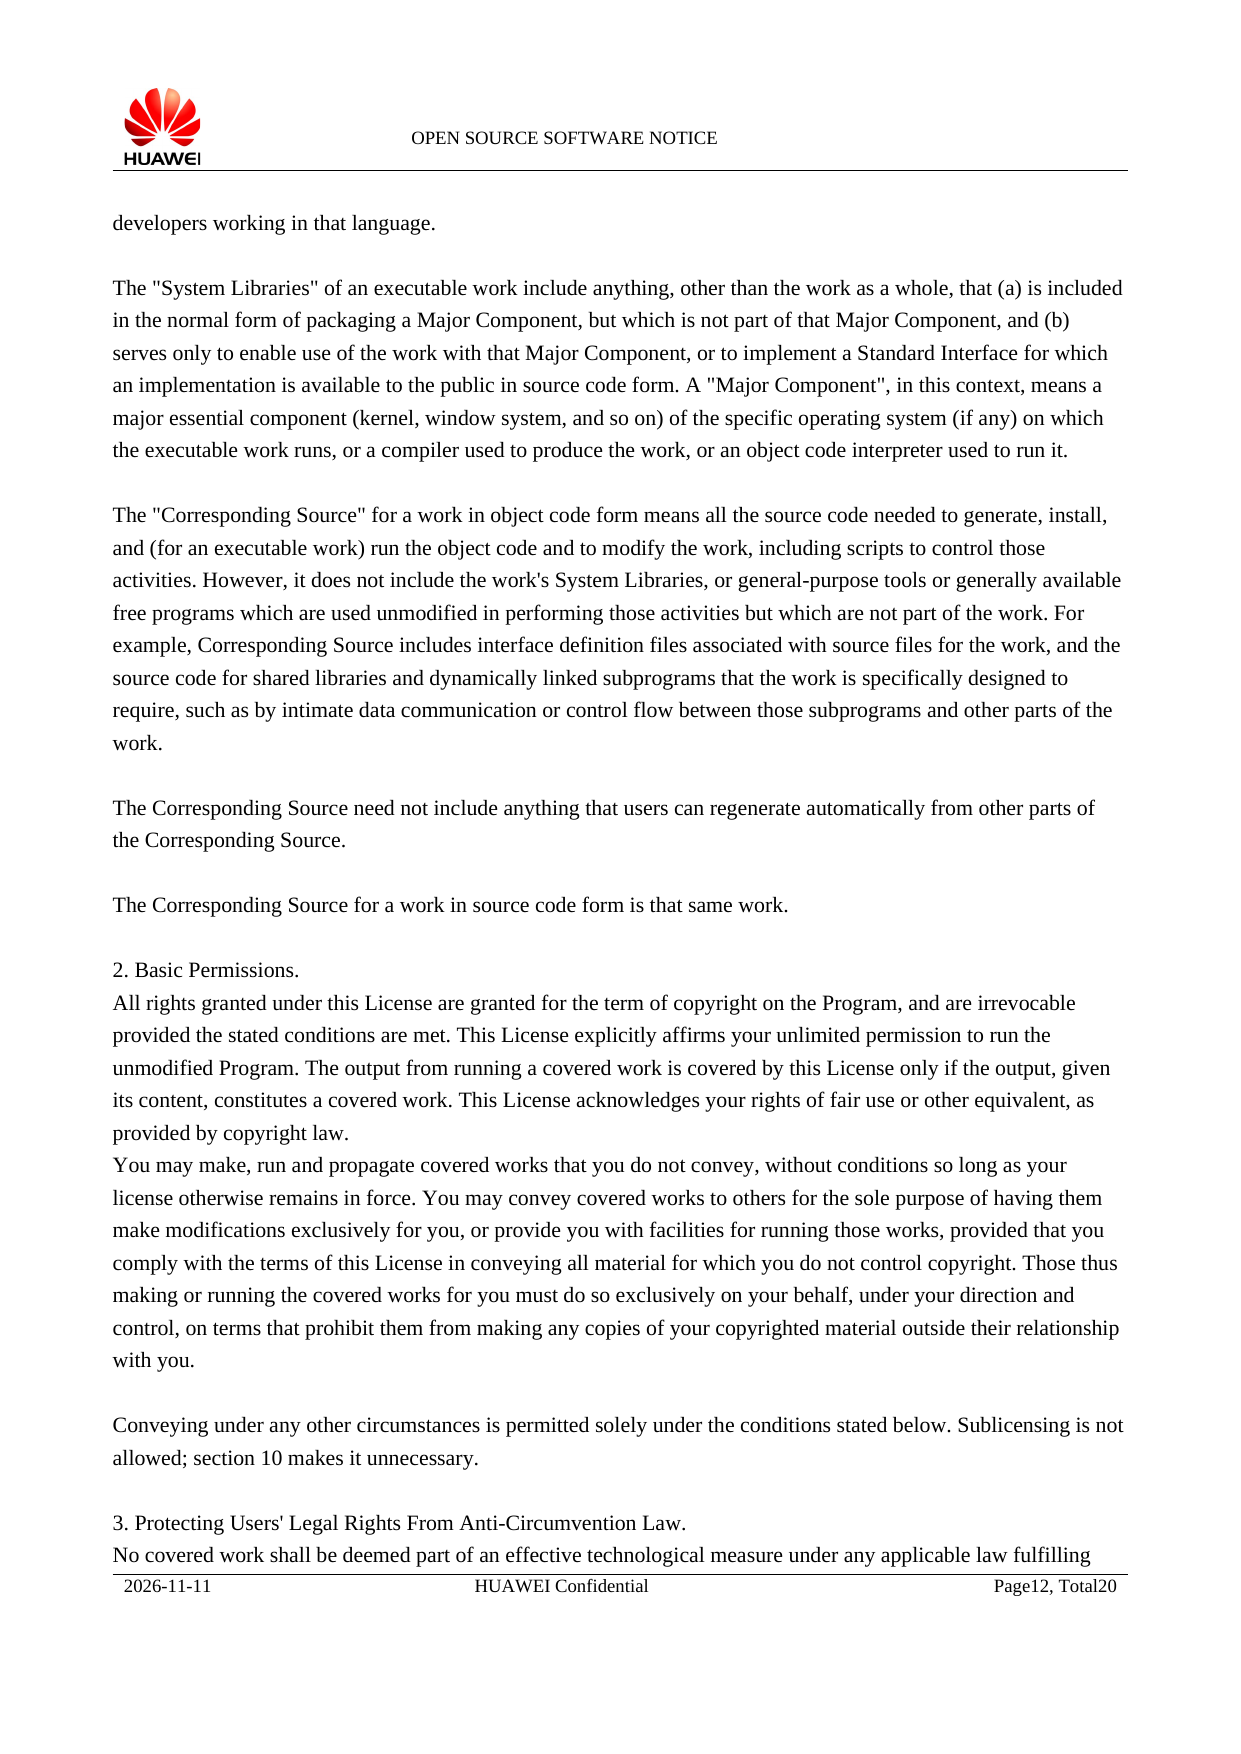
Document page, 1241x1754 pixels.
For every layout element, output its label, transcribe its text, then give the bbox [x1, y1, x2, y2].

text 3. Protecting Users' Legal Rights From Anti-Circumvention Law. [112, 1506, 1128, 1539]
text The "System Libraries" of an executable work include anything, other than the work as a whole, that (a) is included in the normal form of packaging a Major Component, but which is not part of that Major Component, and (b) serves only to enable use of the work with that Major Component, or to implement a Standard Interface for which an implementation is available to the public in source code form. A "Major Component", in this context, means a major essential component (kernel, window system, and so on) of the specific operating system (if any) on which the executable work runs, or a compiler used to produce the work, or an object code interpreter used to run it. [112, 271, 1128, 466]
text The Corresponding Source need not include anything that users can regenerate automatically from other parts of the Corresponding Source. [112, 791, 1128, 856]
picture [124, 88, 201, 165]
text You may make, run and propagate covered works that you do not convey, without conditions so long as your license otherwise remains in force. You may convey covered works to others for the sole purpose of having them make modifications exclusively for you, or provide you with facilities for running those works, provided that you comply with the terms of this License in conveying all material for which you do not control copyright. Those thus making or running the covered works for you must do so exclusively on your behalf, under your direction and control, on terms that prohibit them from making any copies of your copyrighted material outside their relationship with you. [112, 1149, 1128, 1376]
text The Corresponding Source for a work in source code form is that same work. [112, 889, 1128, 921]
text Conveying under any other circumstances is permitted solely under the conditions stated below. Sublicensing is not allowed; section 10 makes it unnecessary. [112, 1409, 1128, 1474]
text All rights granted under this License are granted for the term of copyright on the Program, and are irrevocable provided the stated conditions are met. This License explicitly affirms your unlimited permission to run the unmodified Program. The output from running a covered work is covered by this License only if the output, given its content, constitutes a covered work. This License acknowledges your rights of fair use or other equivalent, as provided by copyright law. [112, 986, 1128, 1149]
text The "Corresponding Source" for a work in object code form means all the source code needed to generate, install, and (for an executable work) run the object code and to modify the work, including scripts to control those activities. However, it does not include the work's System Libraries, or general-purpose tools or generally available free programs which are used unmodified in performing those activities but which are not part of the work. For example, Corresponding Source includes interface definition files associated with source files for the work, and the source code for shared libraries and dynamically linked subprograms that the work is specifically designed to require, such as by intimate data communication or control flow between those subprograms and other parts of the work. [112, 499, 1128, 759]
text 2. Basic Permissions. [112, 954, 1128, 986]
